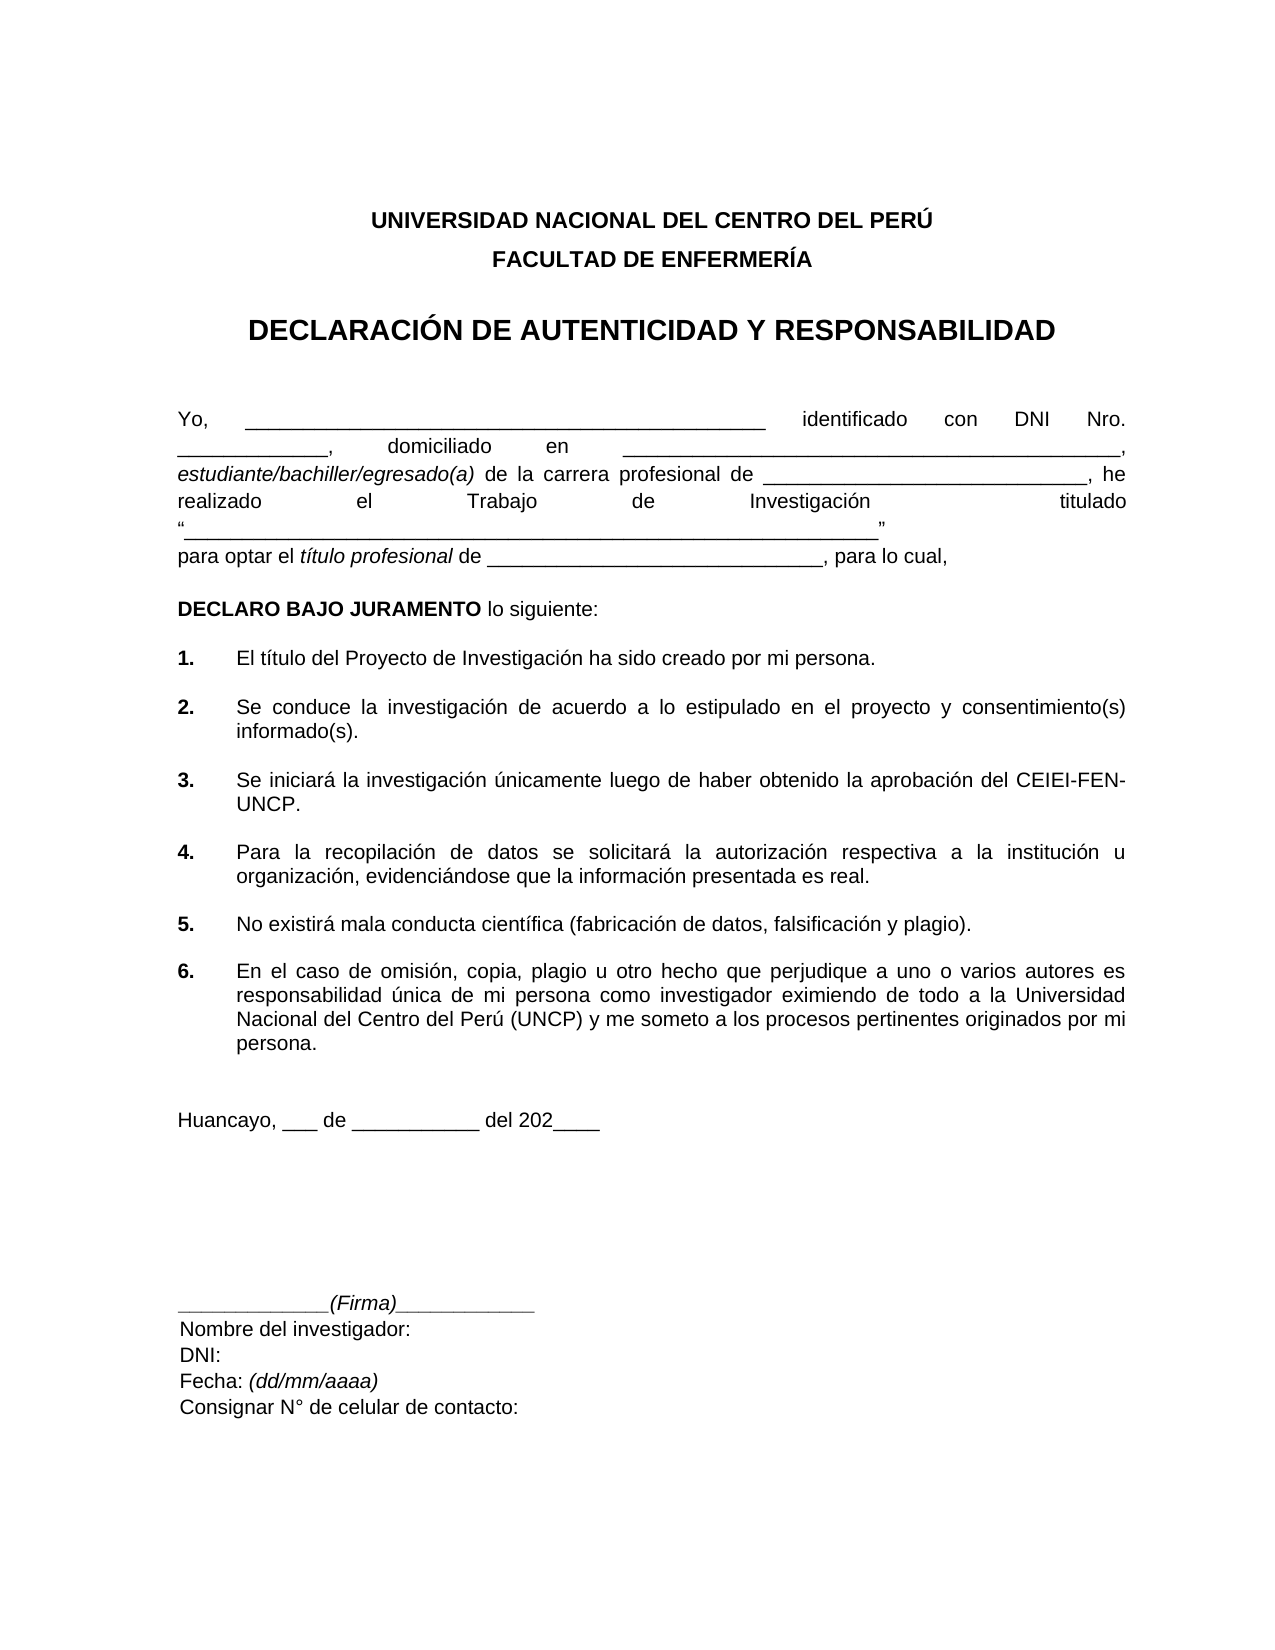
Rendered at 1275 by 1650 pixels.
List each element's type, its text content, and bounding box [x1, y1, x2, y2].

list En el caso de omisión, copia, plagio u otro hecho que perjudique a uno o varios autores es responsabilidad única de mi persona como investigador eximiendo de todo a la Universidad Nacional del Centro del Perú (UNCP) y me someto a los procesos pertinentes originados por mi persona. [177, 959, 1127, 1055]
text Huancayo, ___ de ___________ del 202____ [177, 1108, 1127, 1132]
list Para la recopilación de datos se solicitará la autorización respectiva a la institución u organización, evidenciándose que la información presentada es real. [177, 839, 1127, 887]
text FACULTAD DE ENFERMERÍA [177, 246, 1127, 273]
text Fecha: (dd/mm/aaaa) [179, 1369, 1098, 1393]
text DECLARO BAJO JURAMENTO lo siguiente: [177, 597, 1127, 621]
list El título del Proyecto de Investigación ha sido creado por mi persona. [177, 646, 1127, 670]
text Yo, _____________________________________________ identificado con DNI Nro. _____________, domiciliado en ___________________________________________, estudiante/bachiller/egresado(a) de la carrera profesional de ____________________________, he realizado el Trabajo de Investigación titulado “____________________________________________________________” [177, 407, 1127, 541]
text DNI: [179, 1343, 1098, 1367]
text Nombre del investigador: [179, 1317, 1098, 1341]
text DECLARACIÓN DE AUTENTICIDAD Y RESPONSABILIDAD [177, 313, 1127, 347]
text Consignar N° de celular de contacto: [179, 1394, 1098, 1418]
text _____________(Firma)____________ [179, 1291, 1098, 1315]
list Se conduce la investigación de acuerdo a lo estipulado en el proyecto y consentimiento(s) informado(s). [177, 695, 1127, 743]
list Se iniciará la investigación únicamente luego de haber obtenido la aprobación del CEIEI-FEN-UNCP. [177, 768, 1127, 816]
text UNIVERSIDAD NACIONAL DEL CENTRO DEL PERÚ [177, 207, 1127, 233]
text para optar el título profesional de _____________________________, para lo cual, [177, 544, 1127, 568]
list No existirá mala conducta científica (fabricación de datos, falsificación y plagio). [177, 911, 1127, 935]
